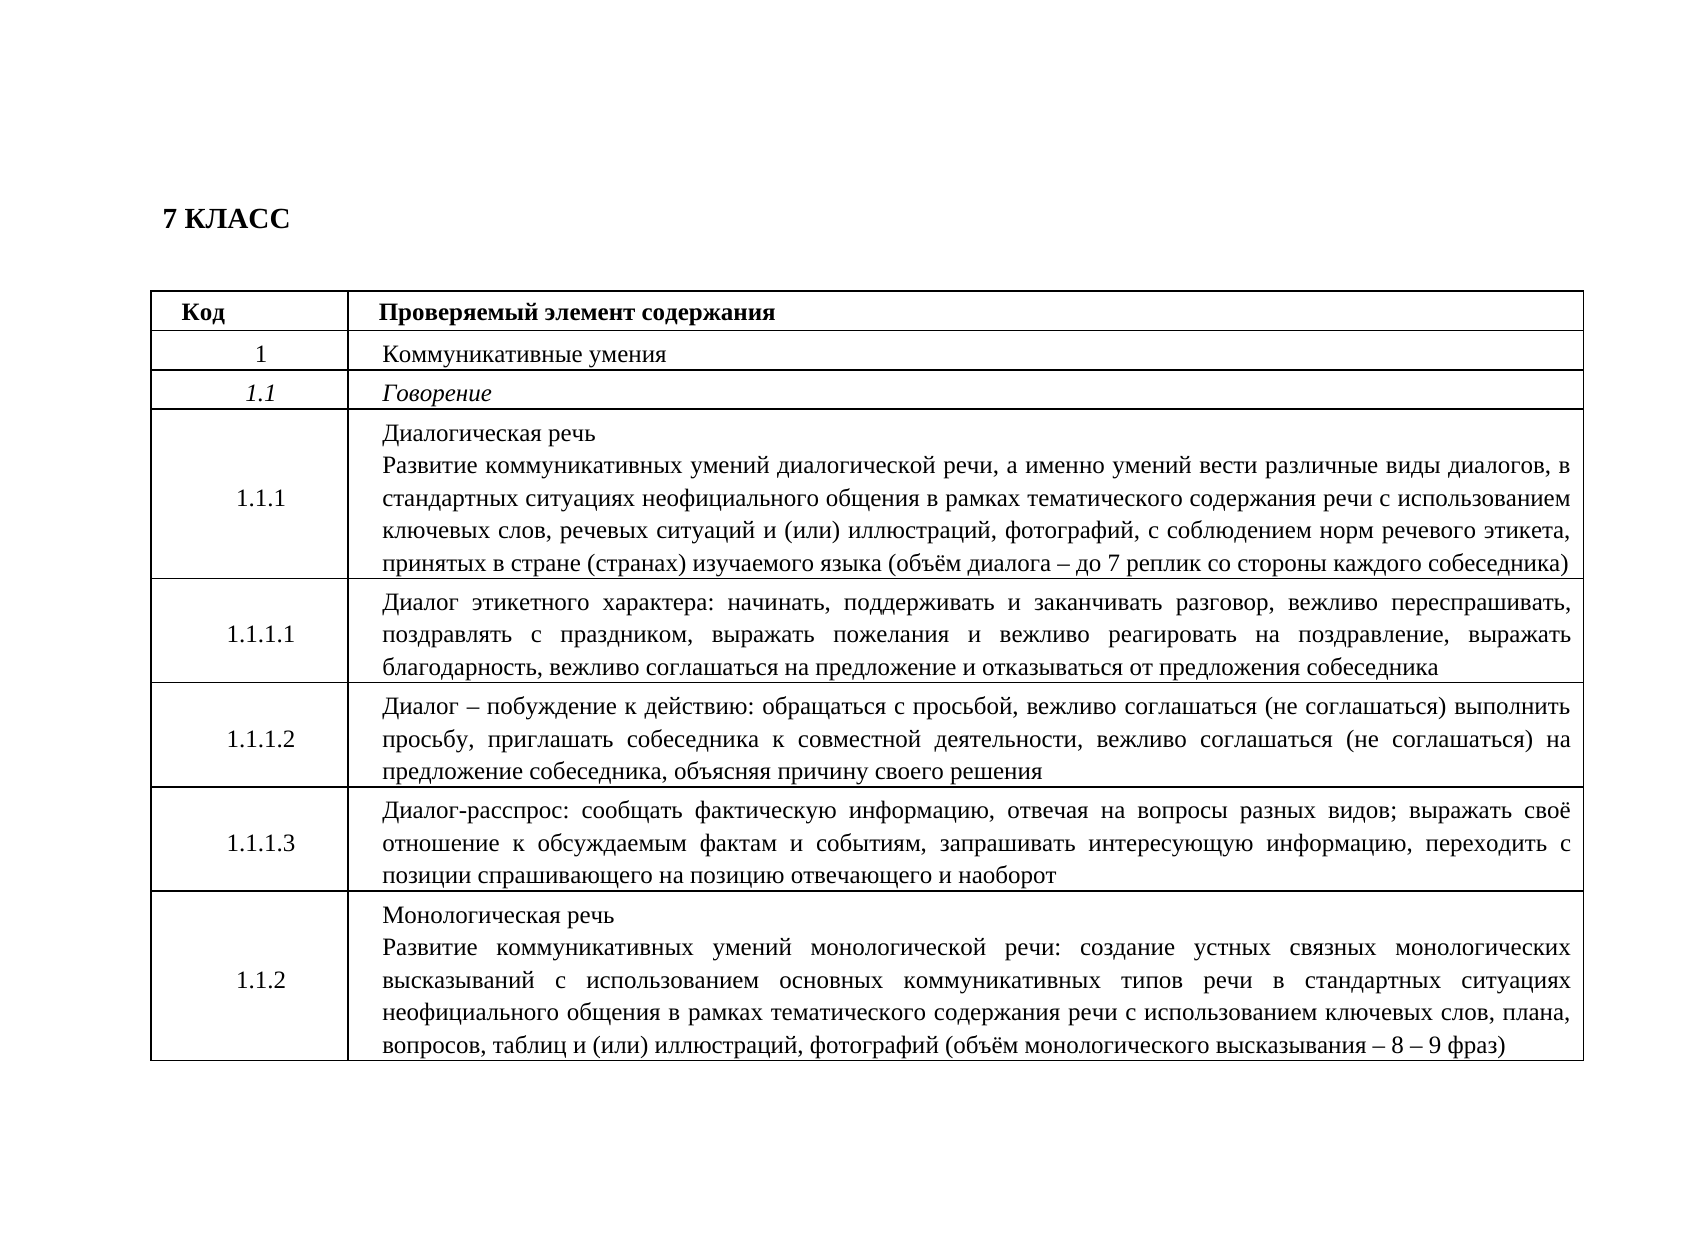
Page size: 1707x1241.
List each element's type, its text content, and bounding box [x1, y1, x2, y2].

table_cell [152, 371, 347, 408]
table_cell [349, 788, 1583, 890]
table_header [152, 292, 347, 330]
text 7 КЛАСС [162, 201, 1557, 234]
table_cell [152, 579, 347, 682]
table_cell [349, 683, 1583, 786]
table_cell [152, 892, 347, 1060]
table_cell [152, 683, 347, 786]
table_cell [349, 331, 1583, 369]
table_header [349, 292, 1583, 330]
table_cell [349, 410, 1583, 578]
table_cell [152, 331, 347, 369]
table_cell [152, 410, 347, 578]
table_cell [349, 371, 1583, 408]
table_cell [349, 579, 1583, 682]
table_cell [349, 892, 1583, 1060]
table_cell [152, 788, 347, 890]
